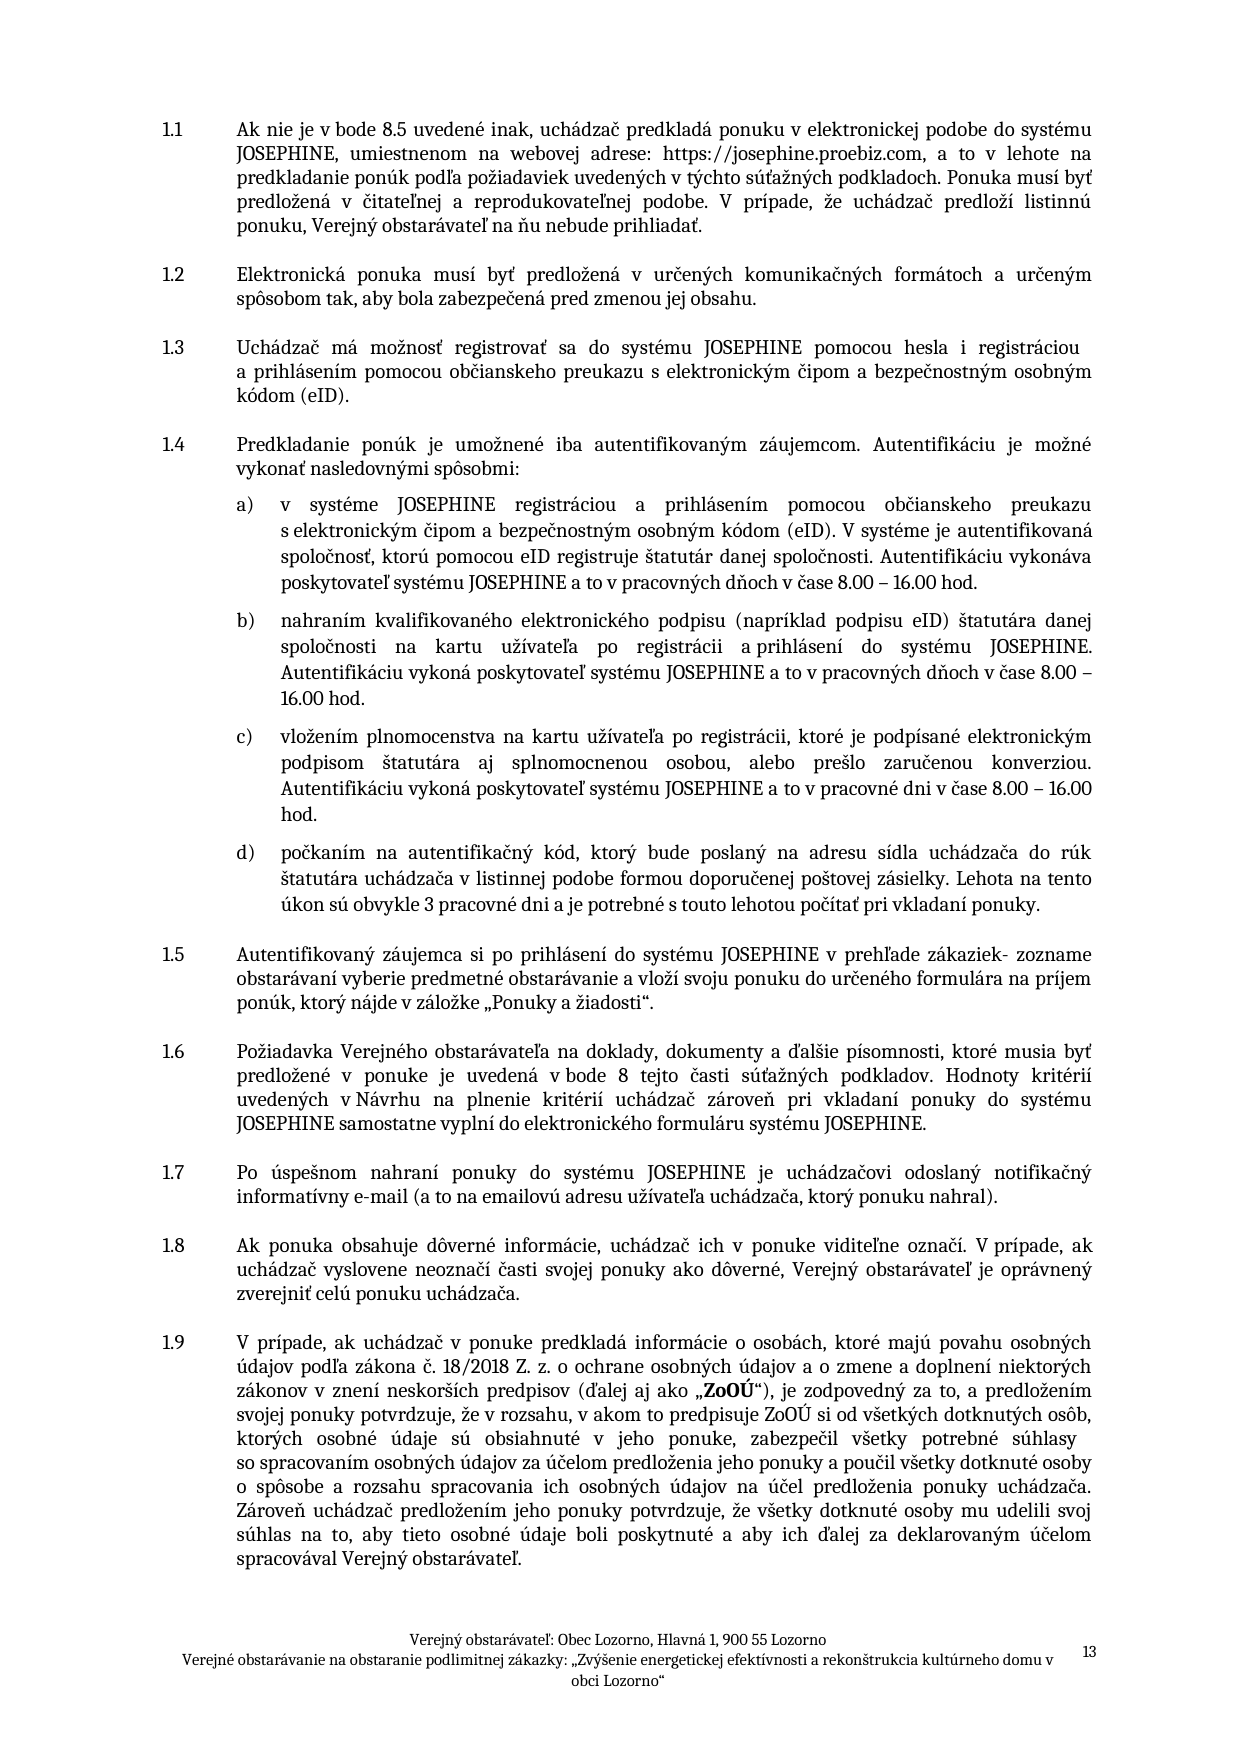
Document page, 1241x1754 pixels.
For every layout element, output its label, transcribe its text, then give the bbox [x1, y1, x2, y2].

subtitle Ak nie je v bode 8.5 uvedené inak, uchádzač predkladá ponuku v elektronickej podobe do systému JOSEPHINE, umiestnenom na webovej adrese: https://josephine.proebiz.com, a to v lehote na predkladanie ponúk podľa požiadaviek uvedených v týchto súťažných podkladoch. Ponuka musí byť predložená v čitateľnej a reprodukovateľnej podobe. V prípade, že uchádzač predloží listinnú ponuku, Verejný obstarávateľ na ňu nebude prihliadať. [162, 118, 1093, 238]
subtitle Elektronická ponuka musí byť predložená v určených komunikačných formátoch a určeným spôsobom tak, aby bola zabezpečená pred zmenou jej obsahu. [162, 263, 1093, 311]
subtitle Ak ponuka obsahuje dôverné informácie, uchádzač ich v ponuke viditeľne označí. V prípade, ak uchádzač vyslovene neoznačí časti svojej ponuky ako dôverné, Verejný obstarávateľ je oprávnený zverejniť celú ponuku uchádzača. [162, 1234, 1093, 1306]
subtitle nahraním kvalifikovaného elektronického podpisu (napríklad podpisu eID) štatutára danej spoločnosti na kartu užívateľa po registrácii a prihlásení do systému JOSEPHINE. Autentifikáciu vykoná poskytovateľ systému JOSEPHINE a to v pracovných dňoch v čase 8.00 – 16.00 hod. [236, 609, 1093, 710]
subtitle Požiadavka Verejného obstarávateľa na doklady, dokumenty a ďalšie písomnosti, ktoré musia byť predložené v ponuke je uvedená v bode 8 tejto časti súťažných podkladov. Hodnoty kritérií uvedených v Návrhu na plnenie kritérií uchádzač zároveň pri vkladaní ponuky do systému JOSEPHINE samostatne vyplní do elektronického formuláru systému JOSEPHINE. [162, 1040, 1093, 1136]
subtitle vložením plnomocenstva na kartu užívateľa po registrácii, ktoré je podpísané elektronickým podpisom štatutára aj splnomocnenou osobou, alebo prešlo zaručenou konverziou. Autentifikáciu vykoná poskytovateľ systému JOSEPHINE a to v pracovné dni v čase 8.00 – 16.00 hod. [236, 725, 1093, 826]
subtitle počkaním na autentifikačný kód, ktorý bude poslaný na adresu sídla uchádzača do rúk štatutára uchádzača v listinnej podobe formou doporučenej poštovej zásielky. Lehota na tento úkon sú obvykle 3 pracovné dni a je potrebné s touto lehotou počítať pri vkladaní ponuky. [236, 841, 1093, 916]
subtitle Autentifikovaný záujemca si po prihlásení do systému JOSEPHINE v prehľade zákaziek- zozname obstarávaní vyberie predmetné obstarávanie a vloží svoju ponuku do určeného formulára na príjem ponúk, ktorý nájde v záložke „Ponuky a žiadosti“. [162, 943, 1093, 1015]
subtitle Po úspešnom nahraní ponuky do systému JOSEPHINE je uchádzačovi odoslaný notifikačný informatívny e-mail (a to na emailovú adresu užívateľa uchádzača, ktorý ponuku nahral). [162, 1161, 1093, 1209]
subtitle Uchádzač má možnosť registrovať sa do systému JOSEPHINE pomocou hesla i registráciou a prihlásením pomocou občianskeho preukazu s elektronickým čipom a bezpečnostným osobným kódom (eID). [162, 336, 1093, 408]
subtitle V prípade, ak uchádzač v ponuke predkladá informácie o osobách, ktoré majú povahu osobných údajov podľa zákona č. 18/2018 Z. z. o ochrane osobných údajov a o zmene a doplnení niektorých zákonov v znení neskorších predpisov (ďalej aj ako „ZoOÚ“), je zodpovedný za to, a predložením svojej ponuky potvrdzuje, že v rozsahu, v akom to predpisuje ZoOÚ si od všetkých dotknutých osôb, ktorých osobné údaje sú obsiahnuté v jeho ponuke, zabezpečil všetky potrebné súhlasy so spracovaním osobných údajov za účelom predloženia jeho ponuky a poučil všetky dotknuté osoby o spôsobe a rozsahu spracovania ich osobných údajov na účel predloženia ponuky uchádzača. Zároveň uchádzač predložením jeho ponuky potvrdzuje, že všetky dotknuté osoby mu udelili svoj súhlas na to, aby tieto osobné údaje boli poskytnuté a aby ich ďalej za deklarovaným účelom spracovával Verejný obstarávateľ. [162, 1331, 1093, 1570]
subtitle Predkladanie ponúk je umožnené iba autentifikovaným záujemcom. Autentifikáciu je možné vykonať nasledovnými spôsobmi: [162, 433, 1093, 481]
subtitle v systéme JOSEPHINE registráciou a prihlásením pomocou občianskeho preukazu s elektronickým čipom a bezpečnostným osobným kódom (eID). V systéme je autentifikovaná spoločnosť, ktorú pomocou eID registruje štatutár danej spoločnosti. Autentifikáciu vykonáva poskytovateľ systému JOSEPHINE a to v pracovných dňoch v čase 8.00 – 16.00 hod. [236, 493, 1093, 594]
